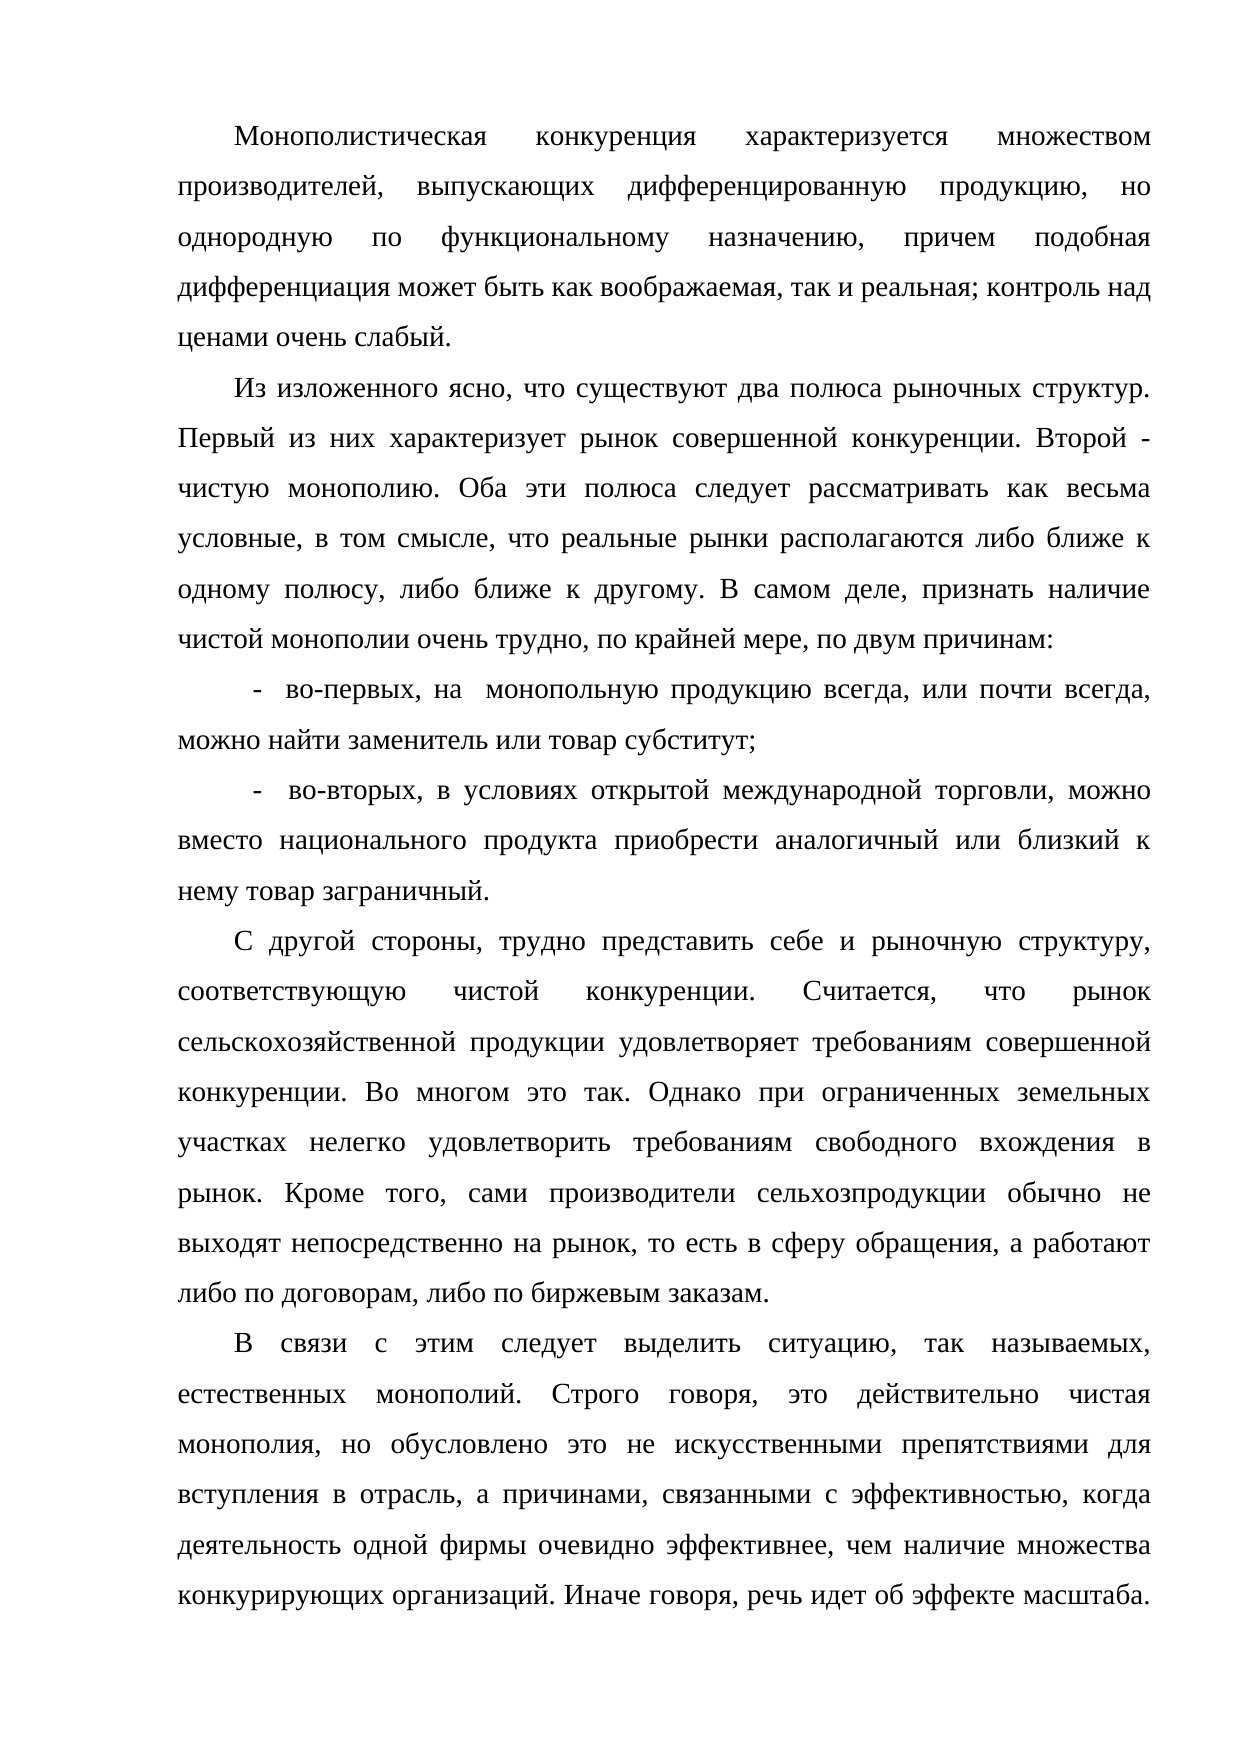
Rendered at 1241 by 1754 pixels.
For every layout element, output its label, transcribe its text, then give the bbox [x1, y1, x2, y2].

text - во-первых, на монопольную продукцию всегда, или почти всегда, можно найти заменитель или товар субститут; [177, 672, 1152, 755]
text С другой стороны, трудно представить себе и рыночную структуру, соответствующую чистой конкуренции. Считается, что рынок сельскохозяйственной продукции удовлетворяет требованиям совершенной конкуренции. Во многом это так. Однако при ограниченных земельных участках нелегко удовлетворить требованиям свободного вхождения в рынок. Кроме того, сами производители сельхозпродукции обычно не выходят непосредственно на рынок, то есть в сферу обращения, а работают либо по договорам, либо по биржевым заказам. [177, 923, 1152, 1309]
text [177, 1326, 1152, 1611]
text - во-вторых, в условиях открытой международной торговли, можно вместо национального продукта приобрести аналогичный или близкий к нему товар заграничный. [177, 772, 1152, 906]
text Из изложенного ясно, что существуют два полюса рыночных структур. Первый из них характеризует рынок совершенной конкуренции. Второй - чистую монополию. Оба эти полюса следует рассматривать как весьма условные, в том смысле, что реальные рынки располагаются либо ближе к одному полюсу, либо ближе к другому. В самом деле, признать наличие чистой монополии очень трудно, по крайней мере, по двум причинам: [177, 370, 1152, 655]
text Монополистическая конкуренция характеризуется множеством производителей, выпускающих дифференцированную продукцию, но однородную по функциональному назначению, причем подобная дифференциация может быть как воображаемая, так и реальная; контроль над ценами очень слабый. [177, 118, 1152, 353]
